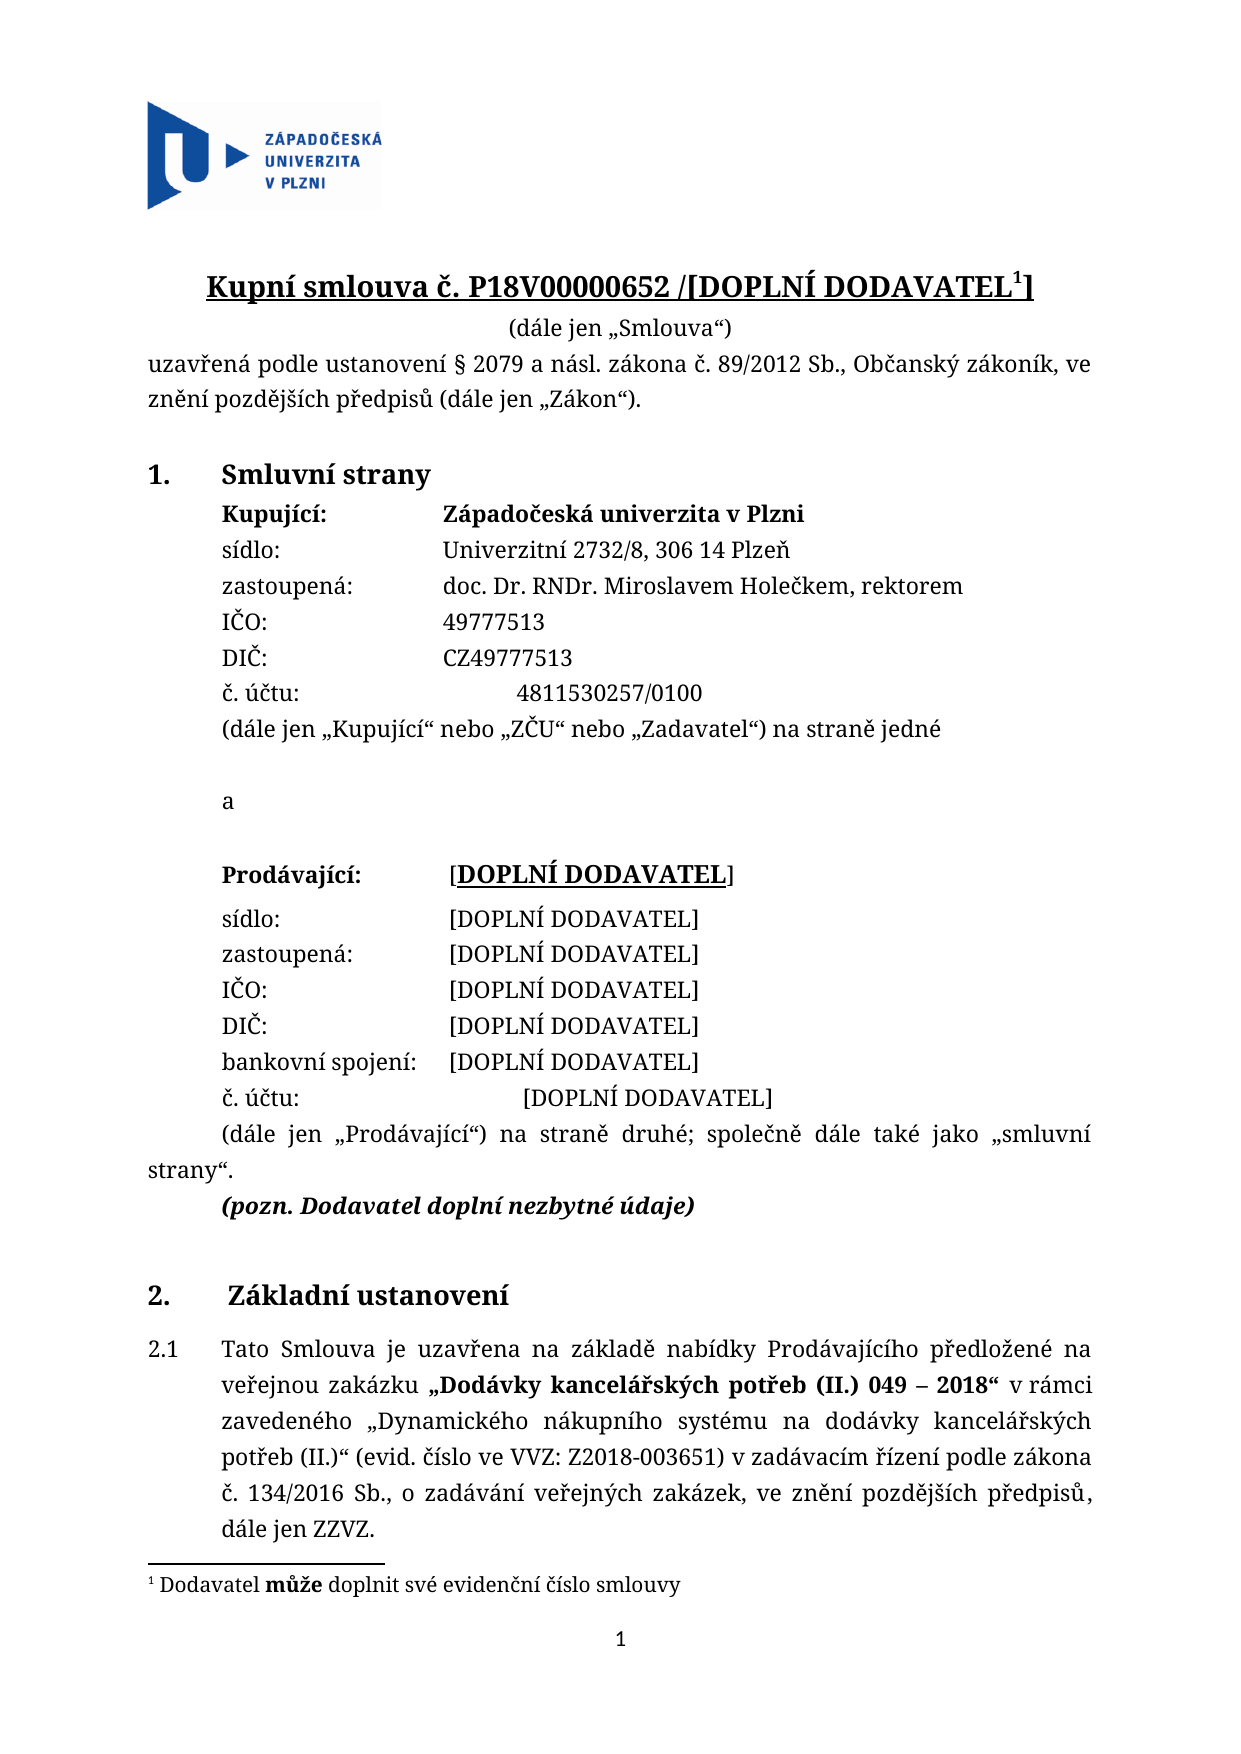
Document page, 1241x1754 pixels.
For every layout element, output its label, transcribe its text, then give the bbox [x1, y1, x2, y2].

text bankovní spojení: [DOPLNÍ DODAVATEL] [148, 1046, 1092, 1077]
text sídlo: [DOPLNÍ DODAVATEL] [222, 902, 1092, 934]
text Kupní smlouva č. P18V00000652 /[DOPLNÍ DODAVATEL] [148, 266, 1092, 306]
text zastoupená: doc. Dr. RNDr. Miroslavem Holečkem, rektorem [222, 569, 1092, 601]
text a [222, 785, 1092, 816]
text uzavřená podle ustanovení § 2079 a násl. zákona č. 89/2012 Sb., Občanský zákoník, ve znění pozdějších předpisů (dále jen „Zákon“). [148, 347, 1092, 415]
picture [147, 101, 382, 210]
text (dále jen „Smlouva“) [148, 312, 1092, 343]
text IČO: 49777513 [222, 606, 1092, 637]
text (dále jen „Kupující“ nebo „ZČU“ nebo „Zadavatel“) na straně jedné [222, 713, 1092, 744]
text 1. Smluvní strany [148, 455, 1092, 492]
text č. účtu: 4811530257/0100 [222, 677, 1092, 709]
text (dále jen „Prodávající“) na straně druhé; společně dále také jako „smluvní strany“. [148, 1118, 1092, 1185]
text 2.1 Tato Smlouva je uzavřena na základě nabídky Prodávajícího předložené na veřejnou zakázku „Dodávky kancelářských potřeb (II.) 049 – 2018“ v rámci zavedeného „Dynamického nákupního systému na dodávky kancelářských potřeb (II.)“ (evid. číslo ve VVZ: Z2018-003651) v zadávacím řízení podle zákona č. 134/2016 Sb., o zadávání veřejných zakázek, ve znění pozdějších předpisů, dále jen ZZVZ. [148, 1333, 1092, 1544]
text zastoupená: [DOPLNÍ DODAVATEL] [222, 938, 1092, 970]
text 2. Základní ustanovení [148, 1276, 1092, 1313]
text č. účtu: [DOPLNÍ DODAVATEL] [222, 1082, 1092, 1113]
text (pozn. Dodavatel doplní nezbytné údaje) [148, 1190, 1092, 1221]
text Kupující: Západočeská univerzita v Plzni [222, 498, 1092, 529]
text IČO: [DOPLNÍ DODAVATEL] [222, 974, 1092, 1006]
text sídlo: Univerzitní 2732/8, 306 14 Plzeň [222, 534, 1092, 565]
text DIČ: CZ49777513 [222, 641, 1092, 673]
text Prodávající: [DOPLNÍ DODAVATEL] [148, 857, 1092, 891]
text DIČ: [DOPLNÍ DODAVATEL] [222, 1010, 1092, 1042]
